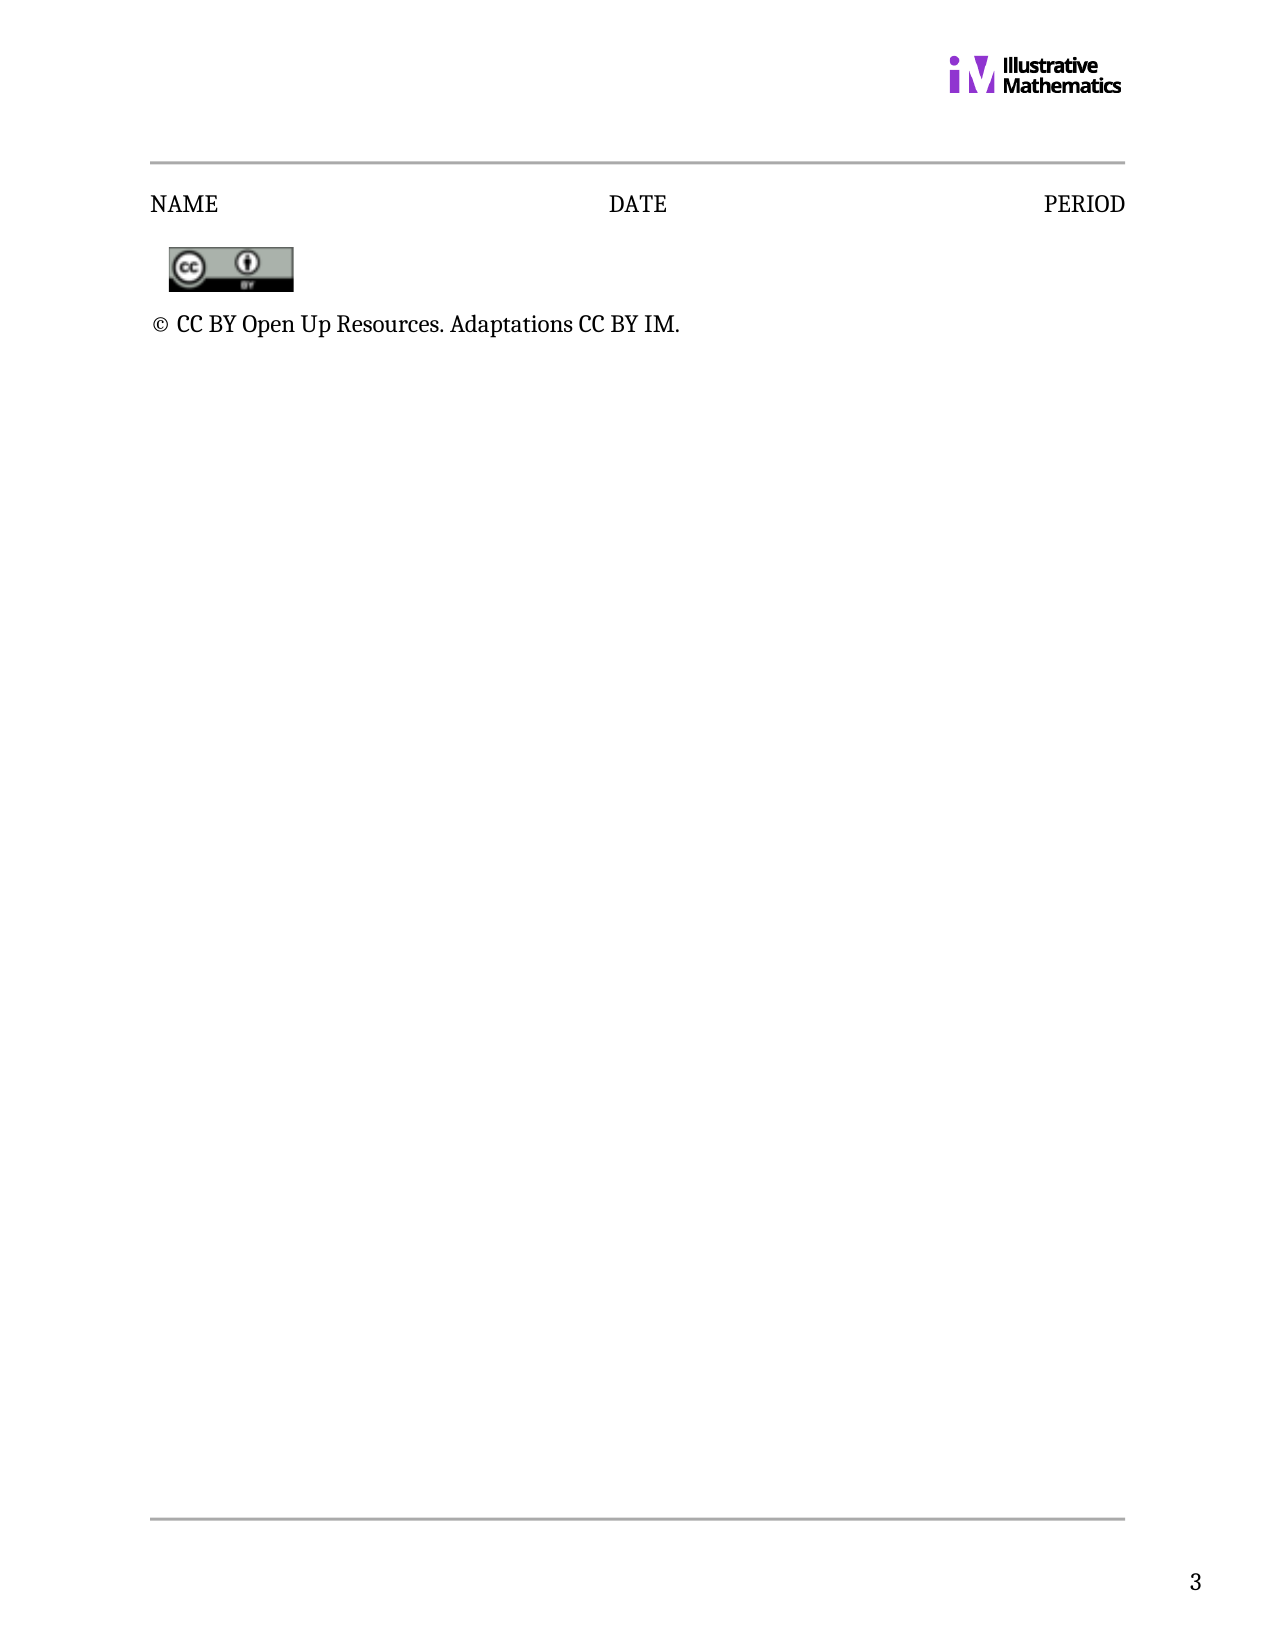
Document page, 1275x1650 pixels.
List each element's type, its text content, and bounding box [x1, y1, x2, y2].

text © CC BY Open Up Resources. Adaptations CC BY IM. [150, 310, 1125, 339]
picture [949, 55, 1121, 93]
picture [168, 247, 294, 292]
